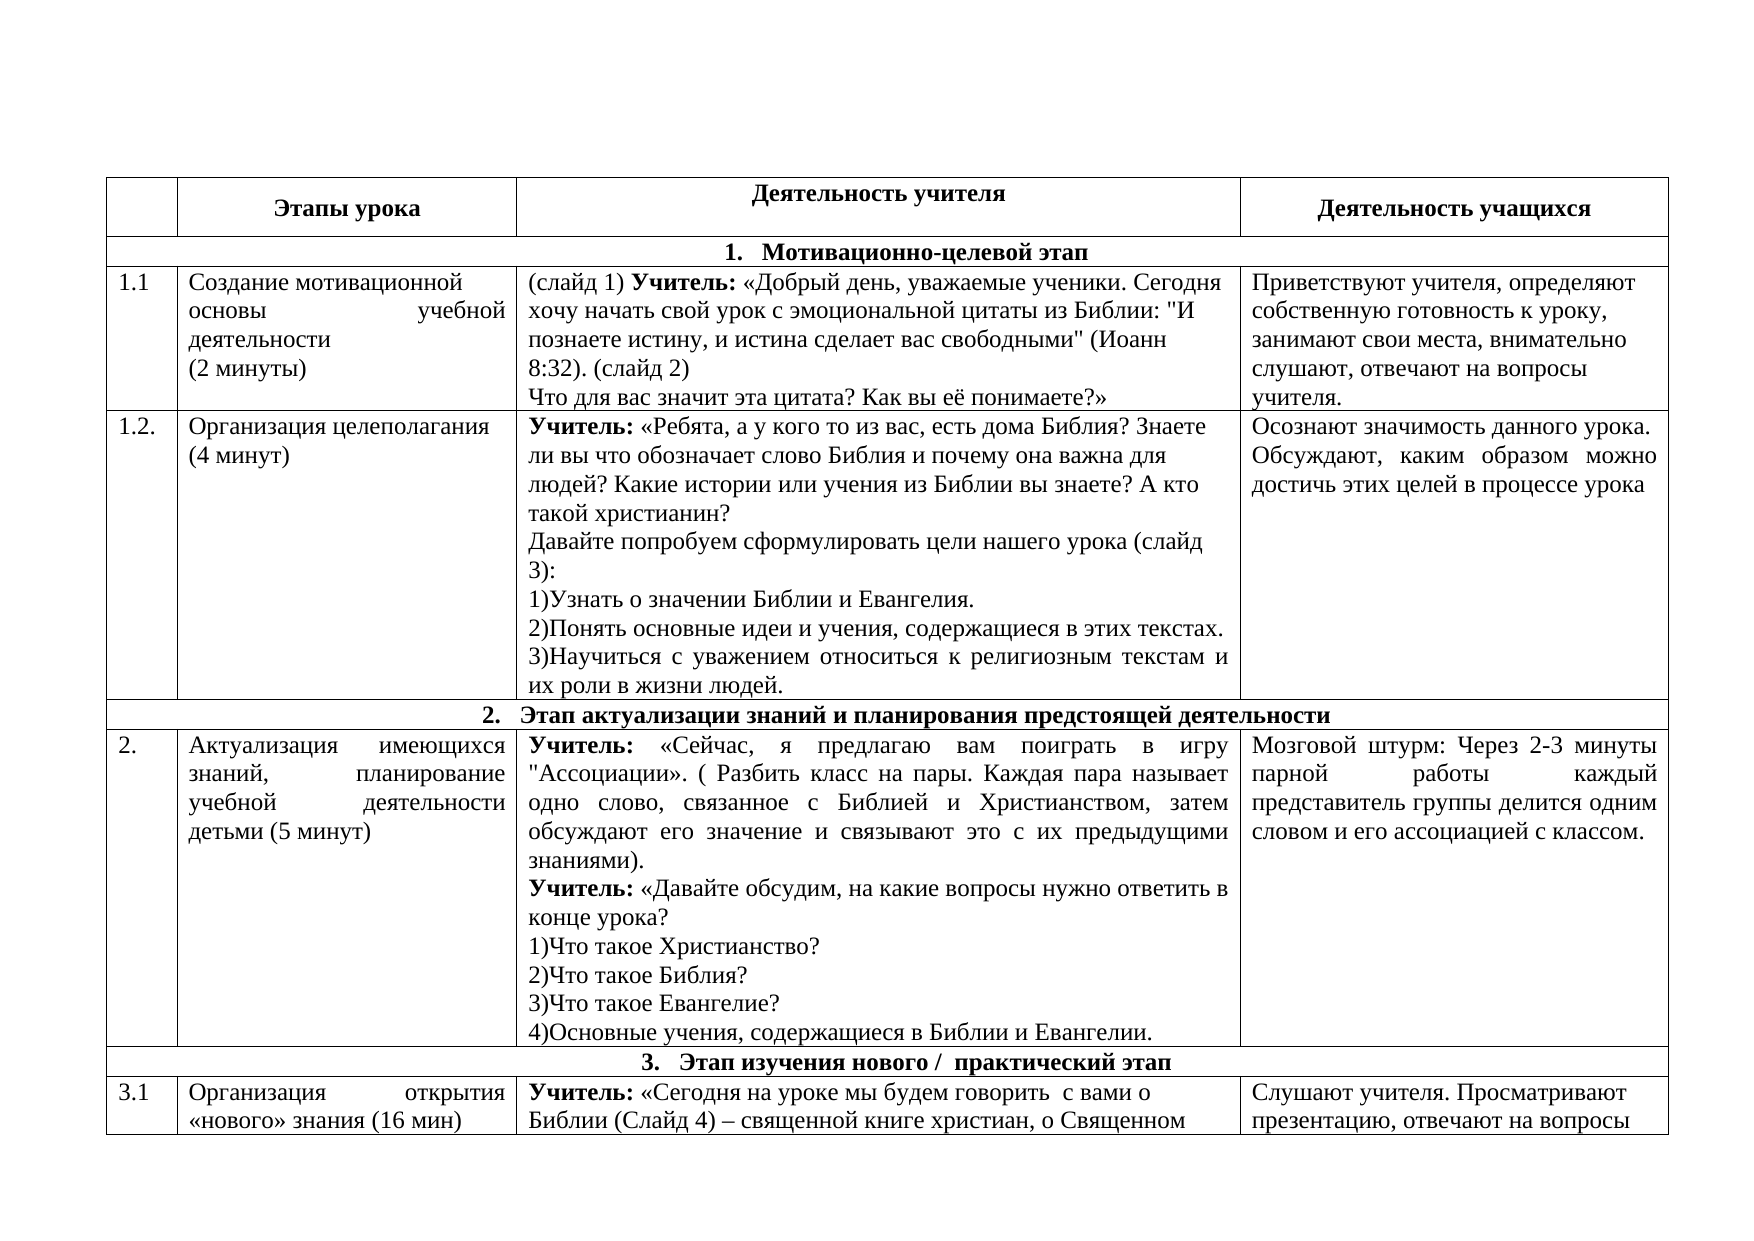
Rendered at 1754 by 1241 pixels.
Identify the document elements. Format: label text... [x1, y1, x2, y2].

table_cell Мотивационно-целевой этап [107, 237, 1668, 266]
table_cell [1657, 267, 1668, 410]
table_cell Создание мотивационной основы учебной деятельности (2 минуты) [178, 267, 516, 410]
table_cell Этап изучения нового / практический этап [107, 1047, 1668, 1076]
table_header Деятельность учащихся [1241, 178, 1668, 236]
table_cell Организация целеполагания (4 минут) [178, 411, 516, 699]
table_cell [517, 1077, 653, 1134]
table_header Деятельность учителя [517, 178, 1240, 236]
table_cell Учитель: «Ребята, а у кого то из вас, есть дома Библия? Знаете ли вы что обозначает слово Библия и почему она важна для людей? Какие истории или учения из Библии вы знаете? А кто такой христианин? Давайте попробуем сформулировать цели нашего урока (слайд 3): 1)Узнать о значении Библии и Евангелия. 2)Понять основные идеи и учения, содержащиеся в этих текстах. 3)Научиться с уважением относиться к религиозным текстам и их роли в жизни людей. [517, 411, 1240, 699]
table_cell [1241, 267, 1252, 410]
table_cell Актуализация имеющихся знаний, планирование учебной деятельности детьми (5 минут) [178, 730, 516, 1046]
table_header Этапы урока [178, 178, 516, 236]
table_cell Учитель: «Сейчас, я предлагаю вам поиграть в игру "Ассоциации». ( Разбить класс на пары. Каждая пара называет одно слово, связанное с Библией и Христианством, затем обсуждают его значение и связывают это с их предыдущими знаниями). Учитель: «Давайте обсудим, на какие вопросы нужно ответить в конце урока? 1)Что такое Христианство? 2)Что такое Библия? 3)Что такое Евангелие? 4)Основные учения, содержащиеся в Библии и Евангелии. [517, 730, 1240, 1046]
table_cell 3.1 [107, 1077, 177, 1134]
table_cell (слайд 1) Учитель: «Добрый день, уважаемые ученики. Сегодня хочу начать свой урок с эмоциональной цитаты из Библии: "И познаете истину, и истина сделает вас свободными" (Иоанн 8:32). (слайд 2) Что для вас значит эта цитата? Как вы её понимаете?» [517, 267, 1240, 410]
table_header [107, 178, 177, 236]
table_cell Мозговой штурм: Через 2-3 минуты парной работы каждый представитель группы делится одним словом и его ассоциацией с классом. [1241, 730, 1668, 1046]
table_cell Этап актуализации знаний и планирования предстоящей деятельности [107, 700, 1668, 729]
table_cell 1.2. [107, 411, 177, 699]
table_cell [1241, 1077, 1668, 1134]
table_cell 1.1 [107, 267, 177, 410]
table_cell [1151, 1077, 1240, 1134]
table_cell Осознают значимость данного урока. Обсуждают, каким образом можно достичь этих целей в процессе урока [1241, 411, 1668, 699]
table_cell 2. [107, 730, 177, 1046]
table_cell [178, 1077, 516, 1134]
